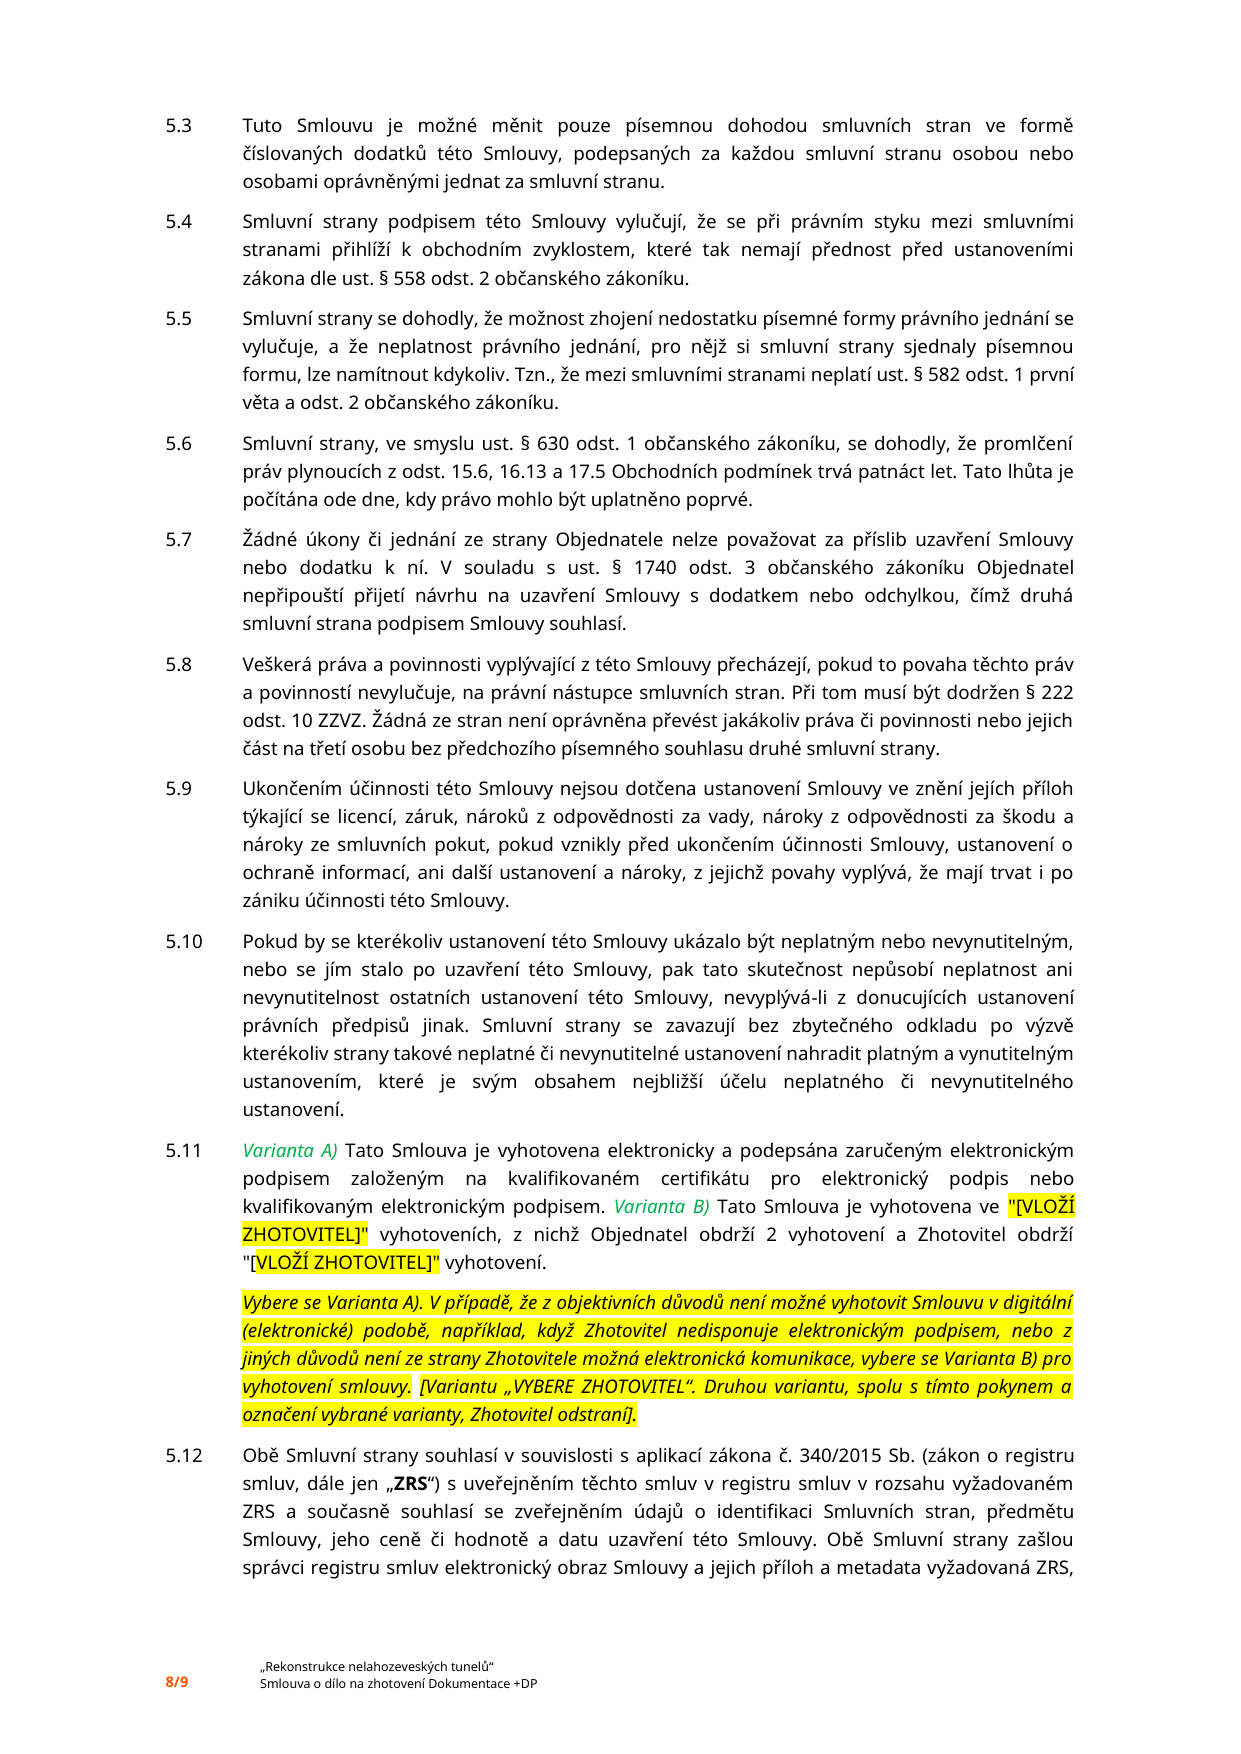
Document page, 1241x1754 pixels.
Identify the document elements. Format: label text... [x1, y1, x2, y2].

text Varianta A) Tato Smlouva je vyhotovena elektronicky a podepsána zaručeným elektronickým podpisem založeným na kvalifikovaném certifikátu pro elektronický podpis nebo kvalifikovaným elektronickým podpisem. Varianta B) Tato Smlouva je vyhotovena ve "[VLOŽÍ ZHOTOVITEL]" vyhotoveních, z nichž Objednatel obdrží 2 vyhotovení a Zhotovitel obdrží "[VLOŽÍ ZHOTOVITEL]" vyhotovení. [165, 1137, 1075, 1274]
text Tuto Smlouvu je možné měnit pouze písemnou dohodou smluvních stran ve formě číslovaných dodatků této Smlouvy, podepsaných za každou smluvní stranu osobou nebo osobami oprávněnými jednat za smluvní stranu. [165, 112, 1075, 194]
text Žádné úkony či jednání ze strany Objednatele nelze považovat za příslib uzavření Smlouvy nebo dodatku k ní. V souladu s ust. § 1740 odst. 3 občanského zákoníku Objednatel nepřipouští přijetí návrhu na uzavření Smlouvy s dodatkem nebo odchylkou, čímž druhá smluvní strana podpisem Smlouvy souhlasí. [165, 526, 1075, 636]
text Veškerá práva a povinnosti vyplývající z této Smlouvy přecházejí, pokud to povaha těchto práv a povinností nevylučuje, na právní nástupce smluvních stran. Při tom musí být dodržen § 222 odst. 10 ZZVZ. Žádná ze stran není oprávněna převést jakákoliv práva či povinnosti nebo jejich část na třetí osobu bez předchozího písemného souhlasu druhé smluvní strany. [165, 651, 1075, 761]
text Pokud by se kterékoliv ustanovení této Smlouvy ukázalo být neplatným nebo nevynutitelným, nebo se jím stalo po uzavření této Smlouvy, pak tato skutečnost nepůsobí neplatnost ani nevynutitelnost ostatních ustanovení této Smlouvy, nevyplývá-li z donucujících ustanovení právních předpisů jinak. Smluvní strany se zavazují bez zbytečného odkladu po výzvě kterékoliv strany takové neplatné či nevynutitelné ustanovení nahradit platným a vynutitelným ustanovením, které je svým obsahem nejbližší účelu neplatného či nevynutitelného ustanovení. [165, 928, 1075, 1122]
list Vybere se Varianta A). V případě, že z objektivních důvodů není možné vyhotovit Smlouvu v digitální (elektronické) podobě, například, když Zhotovitel nedisponuje elektronickým podpisem, nebo z jiných důvodů není ze strany Zhotovitele možná elektronická komunikace, vybere se Varianta B) pro vyhotovení smlouvy. [Variantu „VYBERE ZHOTOVITEL“. Druhou variantu, spolu s tímto pokynem a označení vybrané varianty, Zhotovitel odstraní]. [242, 1289, 1075, 1427]
text Smluvní strany se dohodly, že možnost zhojení nedostatku písemné formy právního jednání se vylučuje, a že neplatnost právního jednání, pro nějž si smluvní strany sjednaly písemnou formu, lze namítnout kdykoliv. Tzn., že mezi smluvními stranami neplatí ust. § 582 odst. 1 první věta a odst. 2 občanského zákoníku. [165, 305, 1075, 415]
text Ukončením účinnosti této Smlouvy nejsou dotčena ustanovení Smlouvy ve znění jejích příloh týkající se licencí, záruk, nároků z odpovědnosti za vady, nároky z odpovědnosti za škodu a nároky ze smluvních pokut, pokud vznikly před ukončením účinnosti Smlouvy, ustanovení o ochraně informací, ani další ustanovení a nároky, z jejichž povahy vyplývá, že mají trvat i po zániku účinnosti této Smlouvy. [165, 776, 1075, 913]
text Smluvní strany podpisem této Smlouvy vylučují, že se při právním styku mezi smluvními stranami přihlíží k obchodním zvyklostem, které tak nemají přednost před ustanoveními zákona dle ust. § 558 odst. 2 občanského zákoníku. [165, 209, 1075, 290]
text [165, 1442, 1075, 1580]
text Smluvní strany, ve smyslu ust. § 630 odst. 1 občanského zákoníku, se dohodly, že promlčení práv plynoucích z odst. 15.6, 16.13 a 17.5 Obchodních podmínek trvá patnáct let. Tato lhůta je počítána ode dne, kdy právo mohlo být uplatněno poprvé. [165, 430, 1075, 511]
